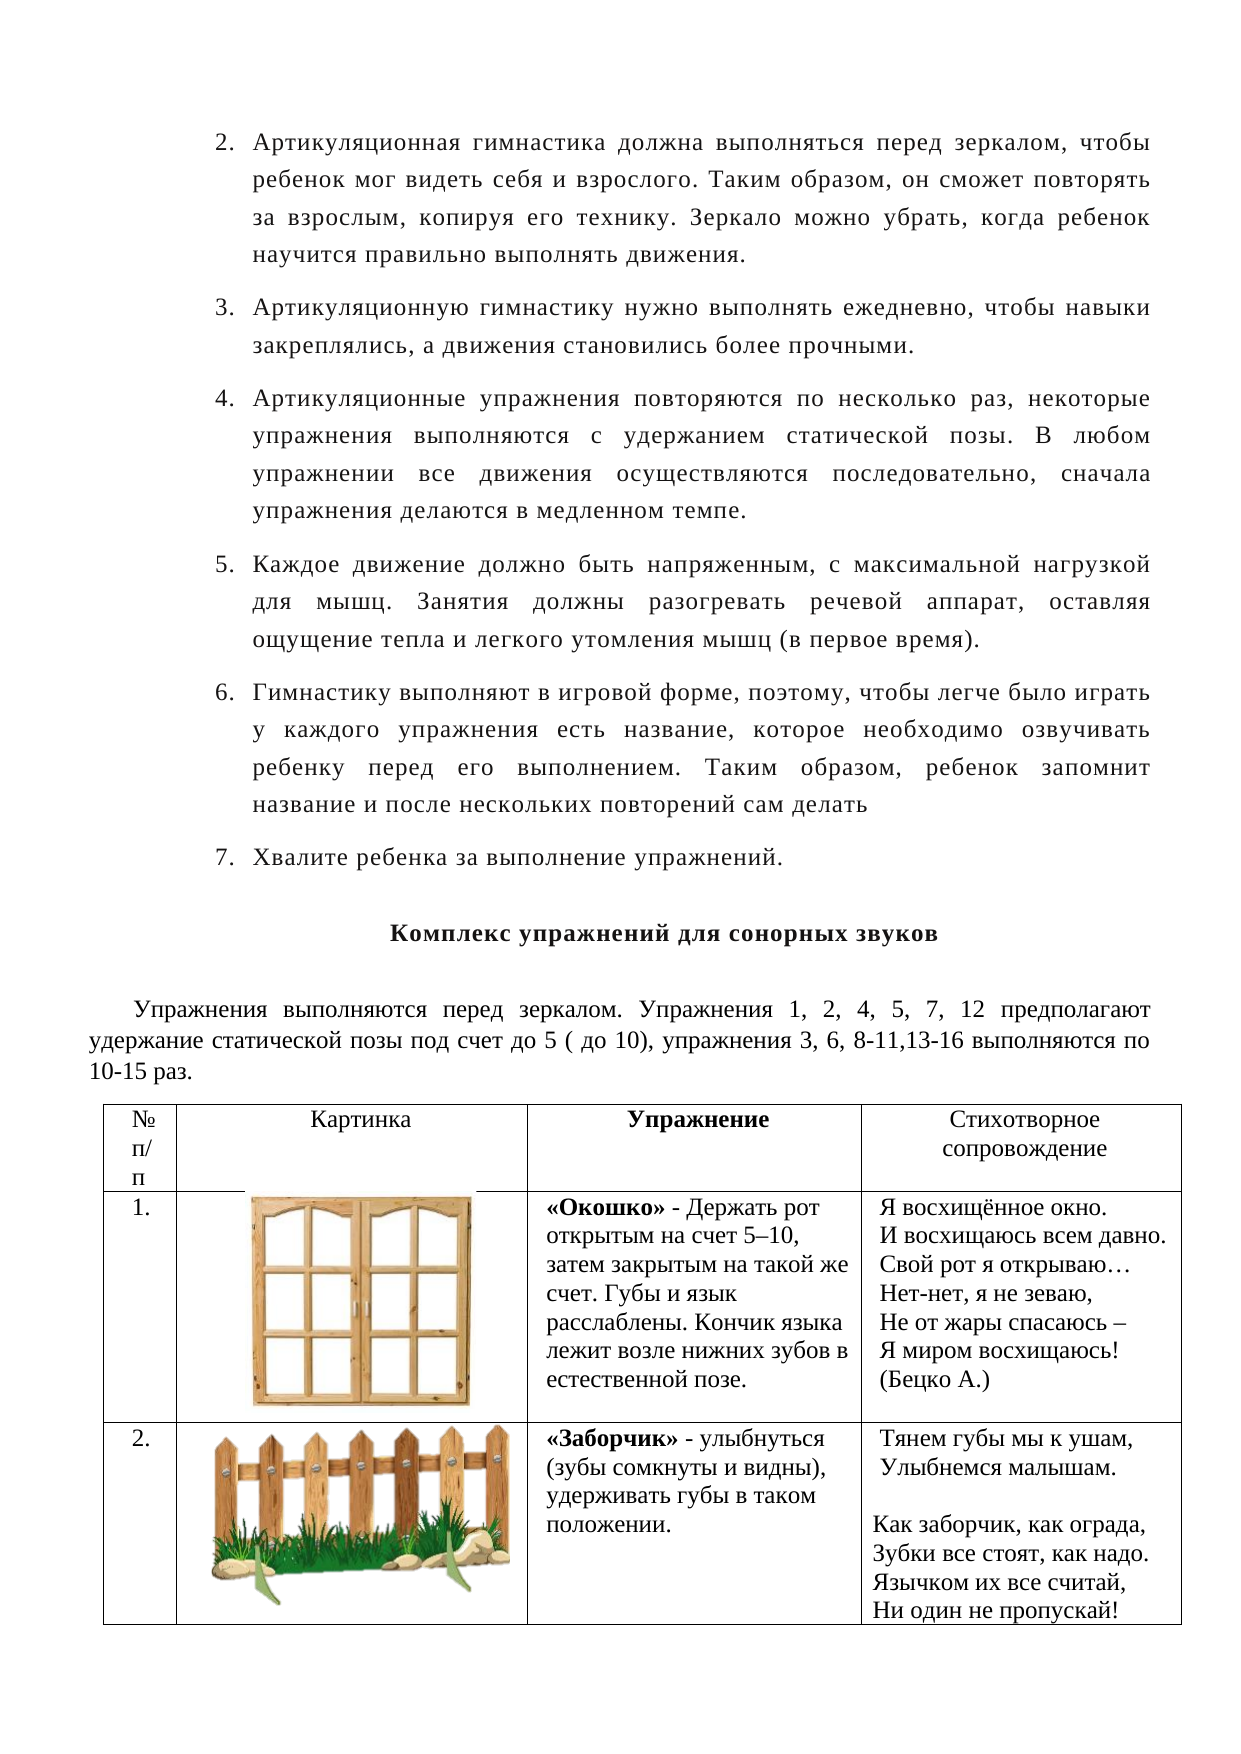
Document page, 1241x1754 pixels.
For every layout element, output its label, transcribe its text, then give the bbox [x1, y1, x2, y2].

table_cell «Окошко» - Держать рот открытым на счет 5–10, затем закрытым на такой же счет. Губы и язык расслаблены. Кончик языка лежит возле нижних зубов в естественной позе. [528, 1192, 861, 1422]
list Каждое движение должно быть напряженным, с максимальной нагрузкой для мышц. Занятия должны разогревать речевой аппарат, оставляя ощущение тепла и легкого утомления мышц (в первое время). [215, 540, 1152, 652]
table_cell [177, 1423, 527, 1624]
list Артикуляционные упражнения повторяются по несколько раз, некоторые упражнения выполняются с удержанием статической позы. В любом упражнении все движения осуществляются последовательно, сначала упражнения делаются в медленном темпе. [215, 374, 1152, 524]
table_header № п/п [104, 1105, 176, 1191]
text Упражнения выполняются перед зеркалом. Упражнения 1, 2, 4, 5, 7, 12 предполагают удержание статической позы под счет до 5 ( до 10), упражнения 3, 6, 8-11,13-16 выполняются по 10-15 раз. [88, 994, 1152, 1084]
table_header Упражнение [528, 1105, 861, 1191]
table_cell Я восхищённое окно. И восхищаюсь всем давно. Свой рот я открываю… Нет-нет, я не зеваю, Не от жары спасаюсь – Я миром восхищаюсь! (Бецко А.) [862, 1192, 1181, 1422]
table_cell 2. [104, 1423, 176, 1624]
list Хвалите ребенка за выполнение упражнений. [215, 834, 1152, 871]
picture [245, 1191, 477, 1413]
list Артикуляционную гимнастику нужно выполнять ежедневно, чтобы навыки закреплялись, а движения становились более прочными. [215, 284, 1152, 359]
table_header Стихотворное сопровождение [862, 1105, 1181, 1191]
text Комплекс упражнений для сонорных звуков [177, 918, 1152, 947]
table_cell Тянем губы мы к ушам, Улыбнемся малышам. Как заборчик, как ограда, Зубки все стоят, как надо. Язычком их все считай, Ни один не пропускай! [862, 1423, 1181, 1624]
table_cell 1. [104, 1192, 176, 1422]
list Гимнастику выполняют в игровой форме, поэтому, чтобы легче было играть у каждого упражнения есть название, которое необходимо озвучивать ребенку перед его выполнением. Таким образом, ребенок запомнит название и после нескольких повторений сам делать [215, 668, 1152, 818]
table_cell «Заборчик» - улыбнуться (зубы сомкнуты и видны), удерживать губы в таком положении. [528, 1423, 861, 1624]
table_cell [177, 1192, 527, 1422]
list Артикуляционная гимнастика должна выполняться перед зеркалом, чтобы ребенок мог видеть себя и взрослого. Таким образом, он сможет повторять за взрослым, копируя его технику. Зеркало можно убрать, когда ребенок научится правильно выполнять движения. [215, 118, 1152, 268]
table_header Картинка [177, 1105, 527, 1191]
picture [211, 1422, 510, 1606]
